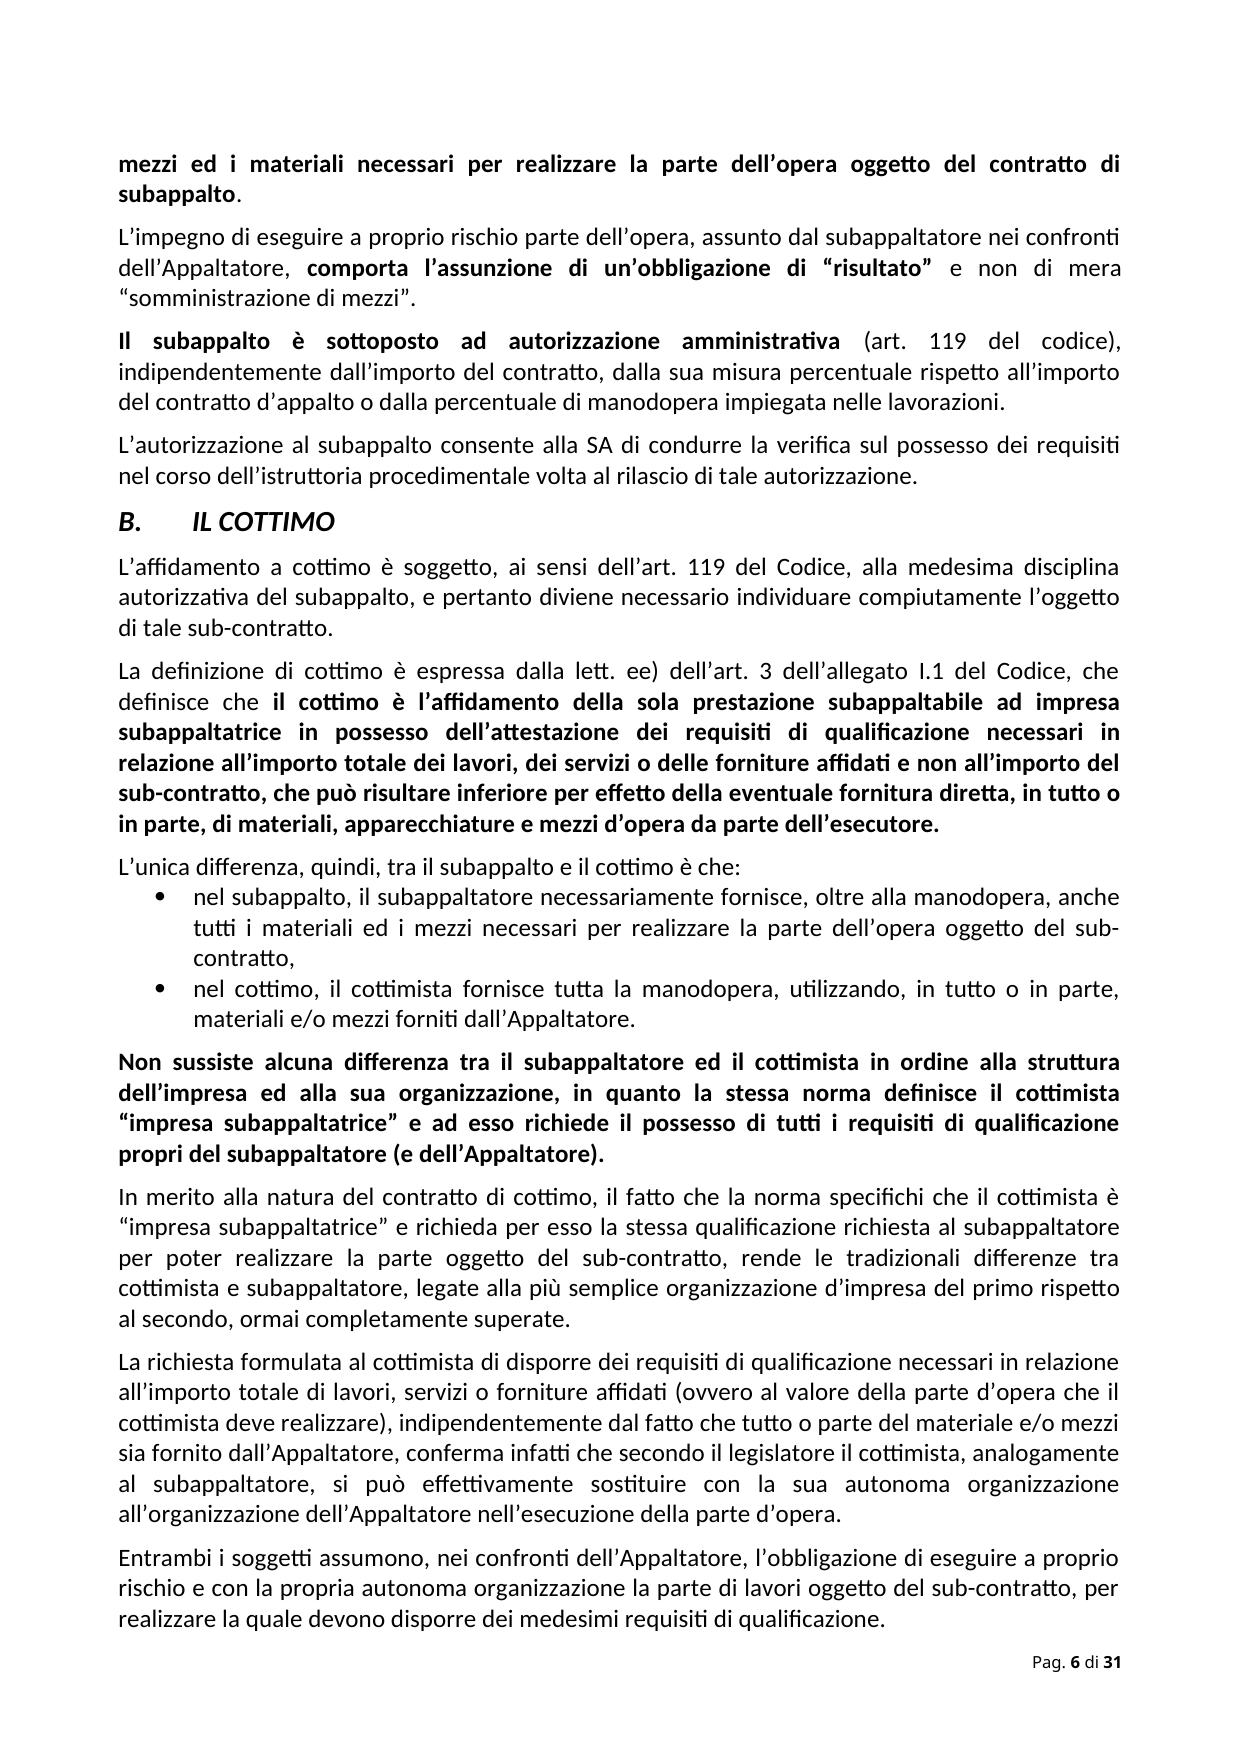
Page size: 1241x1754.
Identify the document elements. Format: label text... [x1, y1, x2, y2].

text Il subappalto è sottoposto ad autorizzazione amministrativa (art. 119 del codice), indipendentemente dall’importo del contratto, dalla sua misura percentuale rispetto all’importo del contratto d’appalto o dalla percentuale di manodopera impiegata nelle lavorazioni. [118, 325, 1122, 417]
text La definizione di cottimo è espressa dalla lett. ee) dell’art. 3 dell’allegato I.1 del Codice, che definisce che il cottimo è l’affidamento della sola prestazione subappaltabile ad impresa subappaltatrice in possesso dell’attestazione dei requisiti di qualificazione necessari in relazione all’importo totale dei lavori, dei servizi o delle forniture affidati e non all’importo del sub-contratto, che può risultare inferiore per effetto della eventuale fornitura diretta, in tutto o in parte, di materiali, apparecchiature e mezzi d’opera da parte dell’esecutore. [118, 655, 1122, 838]
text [118, 148, 1122, 209]
text L’autorizzazione al subappalto consente alla SA di condurre la verifica sul possesso dei requisiti nel corso dell’istruttoria procedimentale volta al rilascio di tale autorizzazione. [118, 429, 1122, 490]
text Entrambi i soggetti assumono, nei confronti dell’Appaltatore, l’obbligazione di eseguire a proprio rischio e con la propria autonoma organizzazione la parte di lavori oggetto del sub-contratto, per realizzare la quale devono disporre dei medesimi requisiti di qualificazione. [118, 1542, 1122, 1633]
text L’impegno di eseguire a proprio rischio parte dell’opera, assunto dal subappaltatore nei confronti dell’Appaltatore, comporta l’assunzione di un’obbligazione di “risultato” e non di mera “somministrazione di mezzi”. [118, 221, 1122, 313]
text L’unica differenza, quindi, tra il subappalto e il cottimo è che: [118, 851, 1122, 881]
text In merito alla natura del contratto di cottimo, il fatto che la norma specifichi che il cottimista è “impresa subappaltatrice” e richieda per esso la stessa qualificazione richiesta al subappaltatore per poter realizzare la parte oggetto del sub-contratto, rende le tradizionali differenze tra cottimista e subappaltatore, legate alla più semplice organizzazione d’impresa del primo rispetto al secondo, ormai completamente superate. [118, 1181, 1122, 1333]
text Non sussiste alcuna differenza tra il subappaltatore ed il cottimista in ordine alla struttura dell’impresa ed alla sua organizzazione, in quanto la stessa norma definisce il cottimista “impresa subappaltatrice” e ad esso richiede il possesso di tutti i requisiti di qualificazione propri del subappaltatore (e dell’Appaltatore). [118, 1046, 1122, 1168]
text La richiesta formulata al cottimista di disporre dei requisiti di qualificazione necessari in relazione all’importo totale di lavori, servizi o forniture affidati (ovvero al valore della parte d’opera che il cottimista deve realizzare), indipendentemente dal fatto che tutto o parte del materiale e/o mezzi sia fornito dall’Appaltatore, conferma infatti che secondo il legislatore il cottimista, analogamente al subappaltatore, si può effettivamente sostituire con la sua autonoma organizzazione all’organizzazione dell’Appaltatore nell’esecuzione della parte d’opera. [118, 1346, 1122, 1529]
list nel subappalto, il subappaltatore necessariamente fornisce, oltre alla manodopera, anche tutti i materiali ed i mezzi necessari per realizzare la parte dell’opera oggetto del sub-contratto, [156, 881, 1122, 973]
subtitle IL COTTIMO [118, 503, 1122, 538]
text L’affidamento a cottimo è soggetto, ai sensi dell’art. 119 del Codice, alla medesima disciplina autorizzativa del subappalto, e pertanto diviene necessario individuare compiutamente l’oggetto di tale sub-contratto. [118, 551, 1122, 643]
list nel cottimo, il cottimista fornisce tutta la manodopera, utilizzando, in tutto o in parte, materiali e/o mezzi forniti dall’Appaltatore. [156, 973, 1122, 1034]
